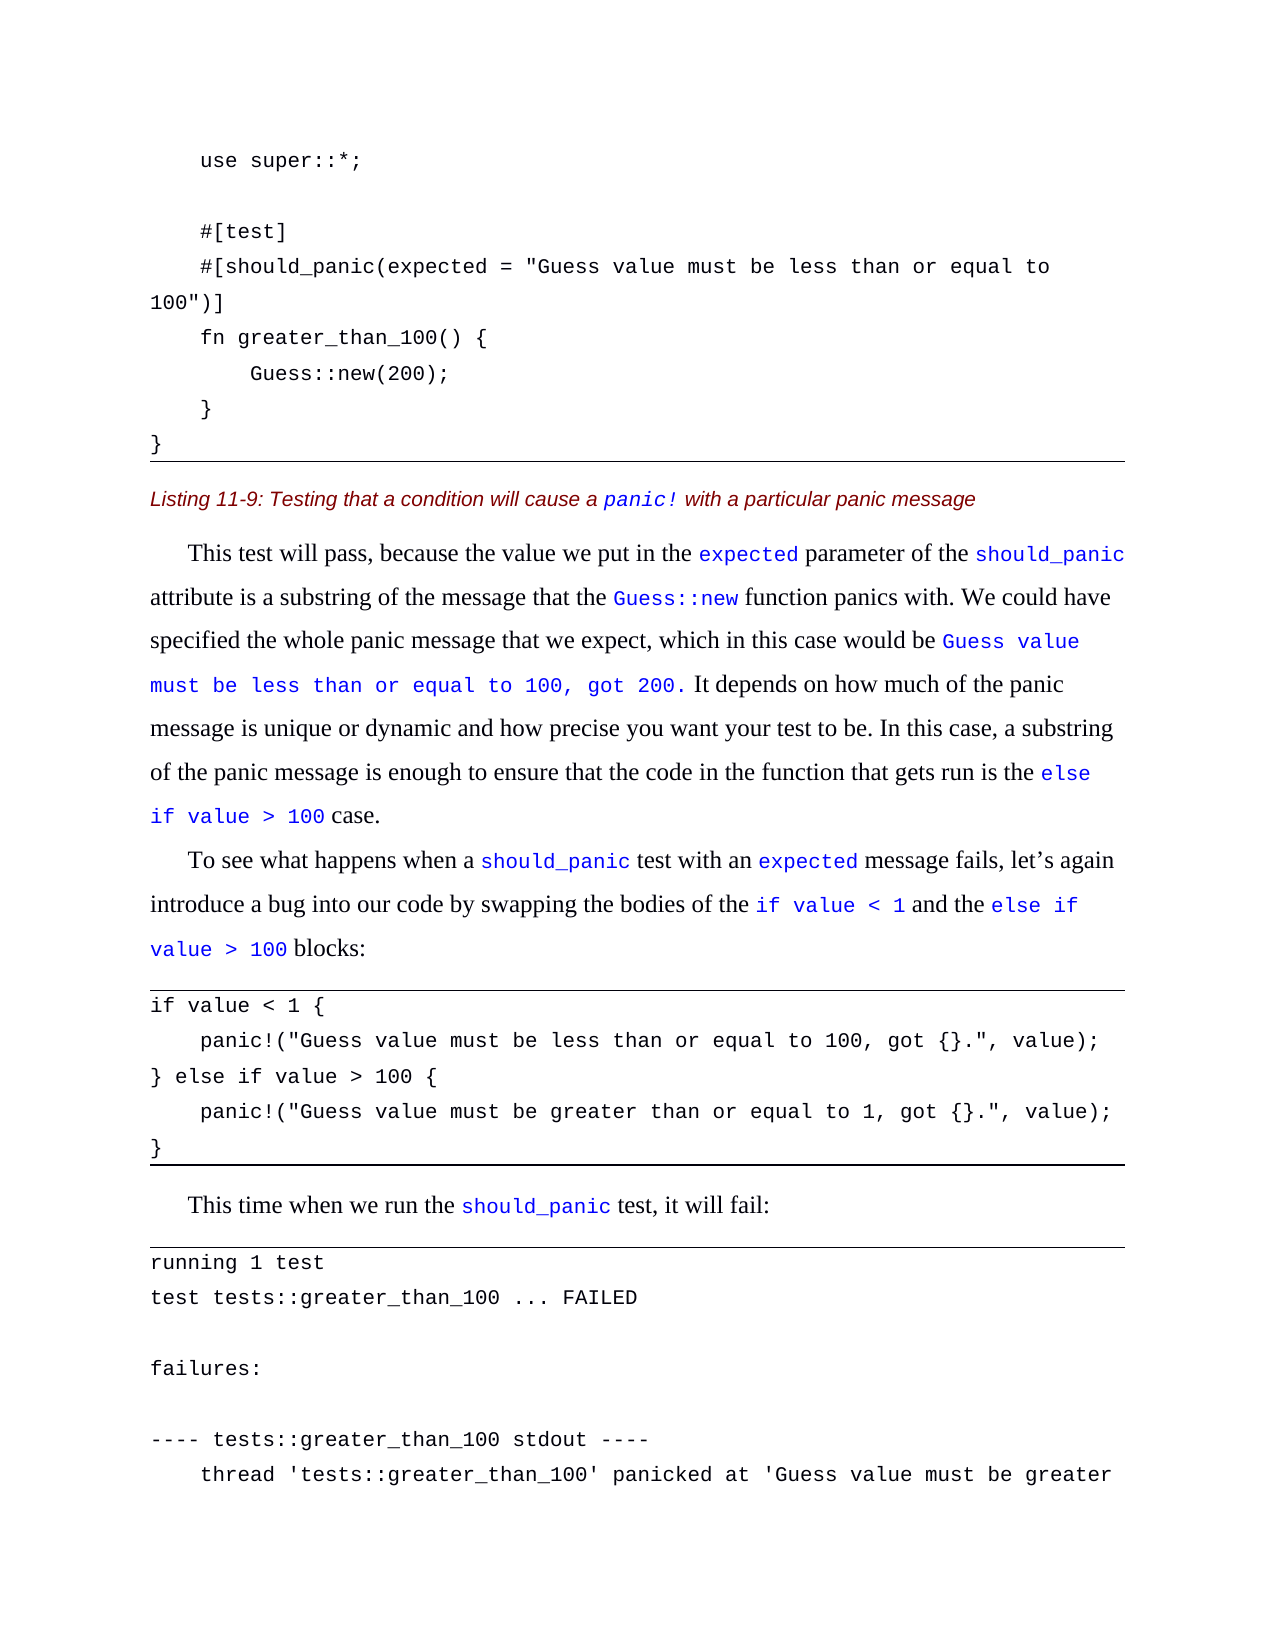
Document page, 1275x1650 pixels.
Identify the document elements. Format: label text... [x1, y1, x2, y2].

text use super::*; [150, 150, 1125, 174]
text } [150, 433, 1125, 461]
text To see what happens when a should_panic test with an expected message fails, let’s again introduce a bug into our code by swapping the bodies of the if value < 1 and the else if value > 100 blocks: [150, 845, 1125, 962]
text if value < 1 { [150, 991, 1125, 1019]
text running 1 test [150, 1248, 1125, 1276]
text This time when we run the should_panic test, it will fail: [150, 1190, 1125, 1219]
text test tests::greater_than_100 ... FAILED [150, 1287, 1125, 1311]
text fn greater_than_100() { [150, 327, 1125, 351]
text panic!("Guess value must be greater than or equal to 1, got {}.", value); [150, 1101, 1125, 1125]
text #[test] [150, 221, 1125, 244]
text thread 'tests::greater_than_100' panicked at 'Guess value must be greater [150, 1464, 1125, 1488]
text #[should_panic(expected = "Guess value must be less than or equal to 100")] [150, 256, 1125, 315]
text } else if value > 100 { [150, 1066, 1125, 1089]
list Listing 11-9: Testing that a condition will cause a panic! with a particular panic message [150, 486, 1125, 512]
text panic!("Guess value must be less than or equal to 100, got {}.", value); [150, 1030, 1125, 1054]
text Guess::new(200); [150, 362, 1125, 386]
text This test will pass, because the value we put in the expected parameter of the should_panic attribute is a substring of the message that the Guess::new function panics with. We could have specified the whole panic message that we expect, which in this case would be Guess value must be less than or equal to 100, got 200. It depends on how much of the panic message is unique or dynamic and how precise you want your test to be. In this case, a substring of the panic message is enough to ensure that the code in the function that gets run is the else if value > 100 case. [150, 538, 1125, 830]
text failures: [150, 1358, 1125, 1382]
text } [150, 1137, 1125, 1164]
text } [150, 398, 1125, 422]
text ---- tests::greater_than_100 stdout ---- [150, 1429, 1125, 1453]
